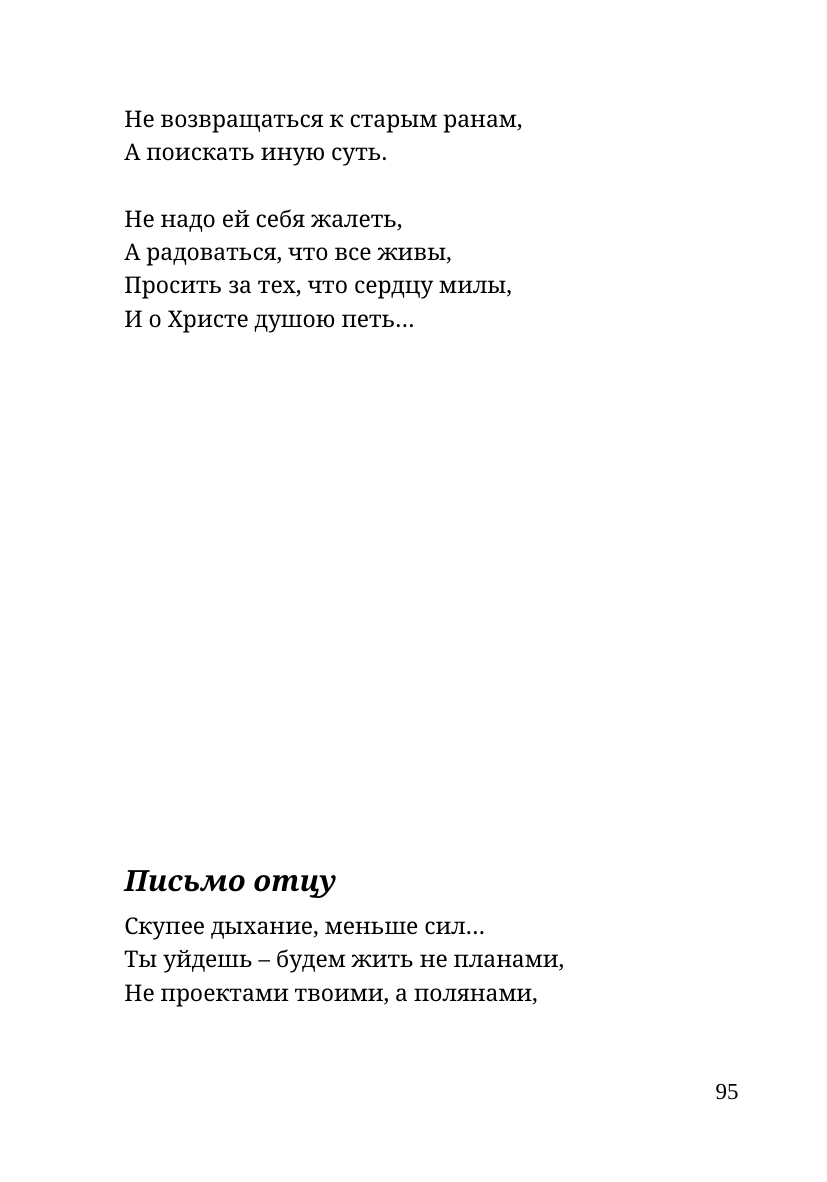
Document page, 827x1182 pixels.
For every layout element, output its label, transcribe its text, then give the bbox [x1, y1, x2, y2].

text Письмо отцу [124, 860, 738, 900]
text Скупее дыхание, меньше сил… Ты уйдешь – будем жить не планами, Не проектами твоими, а полянами, Лесом, небом, которые ты любил. [124, 908, 738, 1008]
text Не надо ей себя жалеть, А радоваться, что все живы, Просить за тех, что сердцу милы, И о Христе душою петь… [124, 200, 738, 334]
text Ей оторваться бы чуть-чуть От ею выдуманных планов, Не возвращаться к старым ранам, А поискать иную суть. [124, 100, 738, 200]
